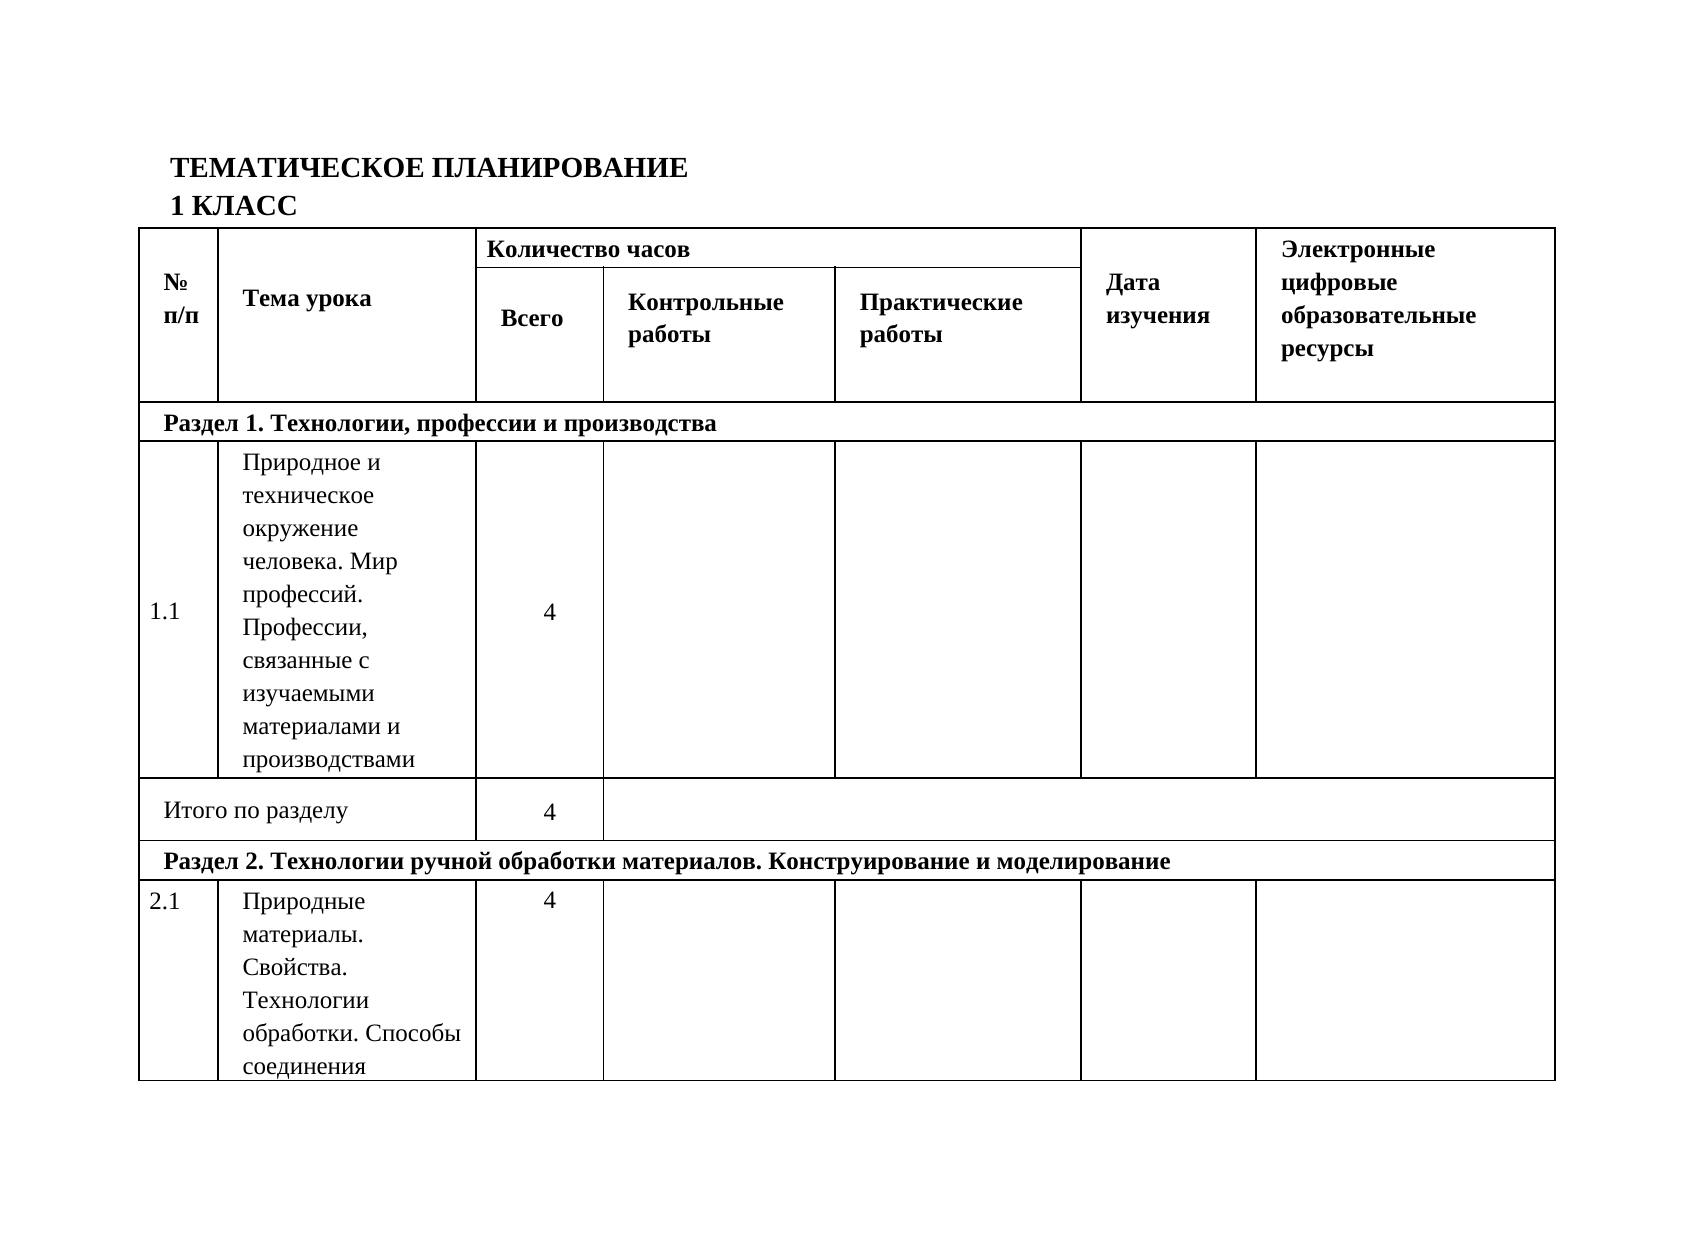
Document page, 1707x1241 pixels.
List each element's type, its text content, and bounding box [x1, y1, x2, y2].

table_cell Контрольные работы [604, 268, 834, 401]
table_header № п/п [140, 229, 217, 401]
table_cell [604, 442, 834, 777]
table_cell Раздел 2. Технологии ручной обработки материалов. Конструирование и моделирование [140, 841, 1554, 879]
table_cell Природное и техническое окружение человека. Мир профессий. Профессии, связанные с изучаемыми материалами и производствами [219, 442, 475, 777]
table_cell [836, 442, 1080, 777]
table_cell [1257, 442, 1554, 777]
text ТЕМАТИЧЕСКОЕ ПЛАНИРОВАНИЕ [162, 150, 1557, 183]
text 1 КЛАСС [162, 188, 1557, 222]
table_cell Раздел 1. Технологии, профессии и производства [140, 403, 1554, 440]
table_cell Всего [477, 268, 603, 401]
table_cell [836, 881, 1080, 1080]
table_header Тема урока [219, 229, 475, 401]
table_header Количество часов [477, 229, 1080, 266]
table_cell 2.1 [140, 881, 217, 1080]
table_cell [604, 881, 834, 1080]
table_cell [1082, 881, 1255, 1080]
table_cell Практические работы [836, 268, 1080, 401]
table_cell 4 [477, 881, 603, 1080]
table_header Дата изучения [1082, 229, 1255, 401]
table_cell [604, 779, 1554, 840]
table_cell [1257, 881, 1554, 1080]
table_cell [219, 881, 475, 1080]
table_cell [1082, 442, 1255, 777]
table_header Электронные цифровые образовательные ресурсы [1257, 229, 1554, 401]
table_cell 4 [477, 442, 603, 777]
table_cell 4 [477, 779, 603, 840]
table_cell Итого по разделу [140, 779, 475, 840]
table_cell 1.1 [140, 442, 217, 777]
